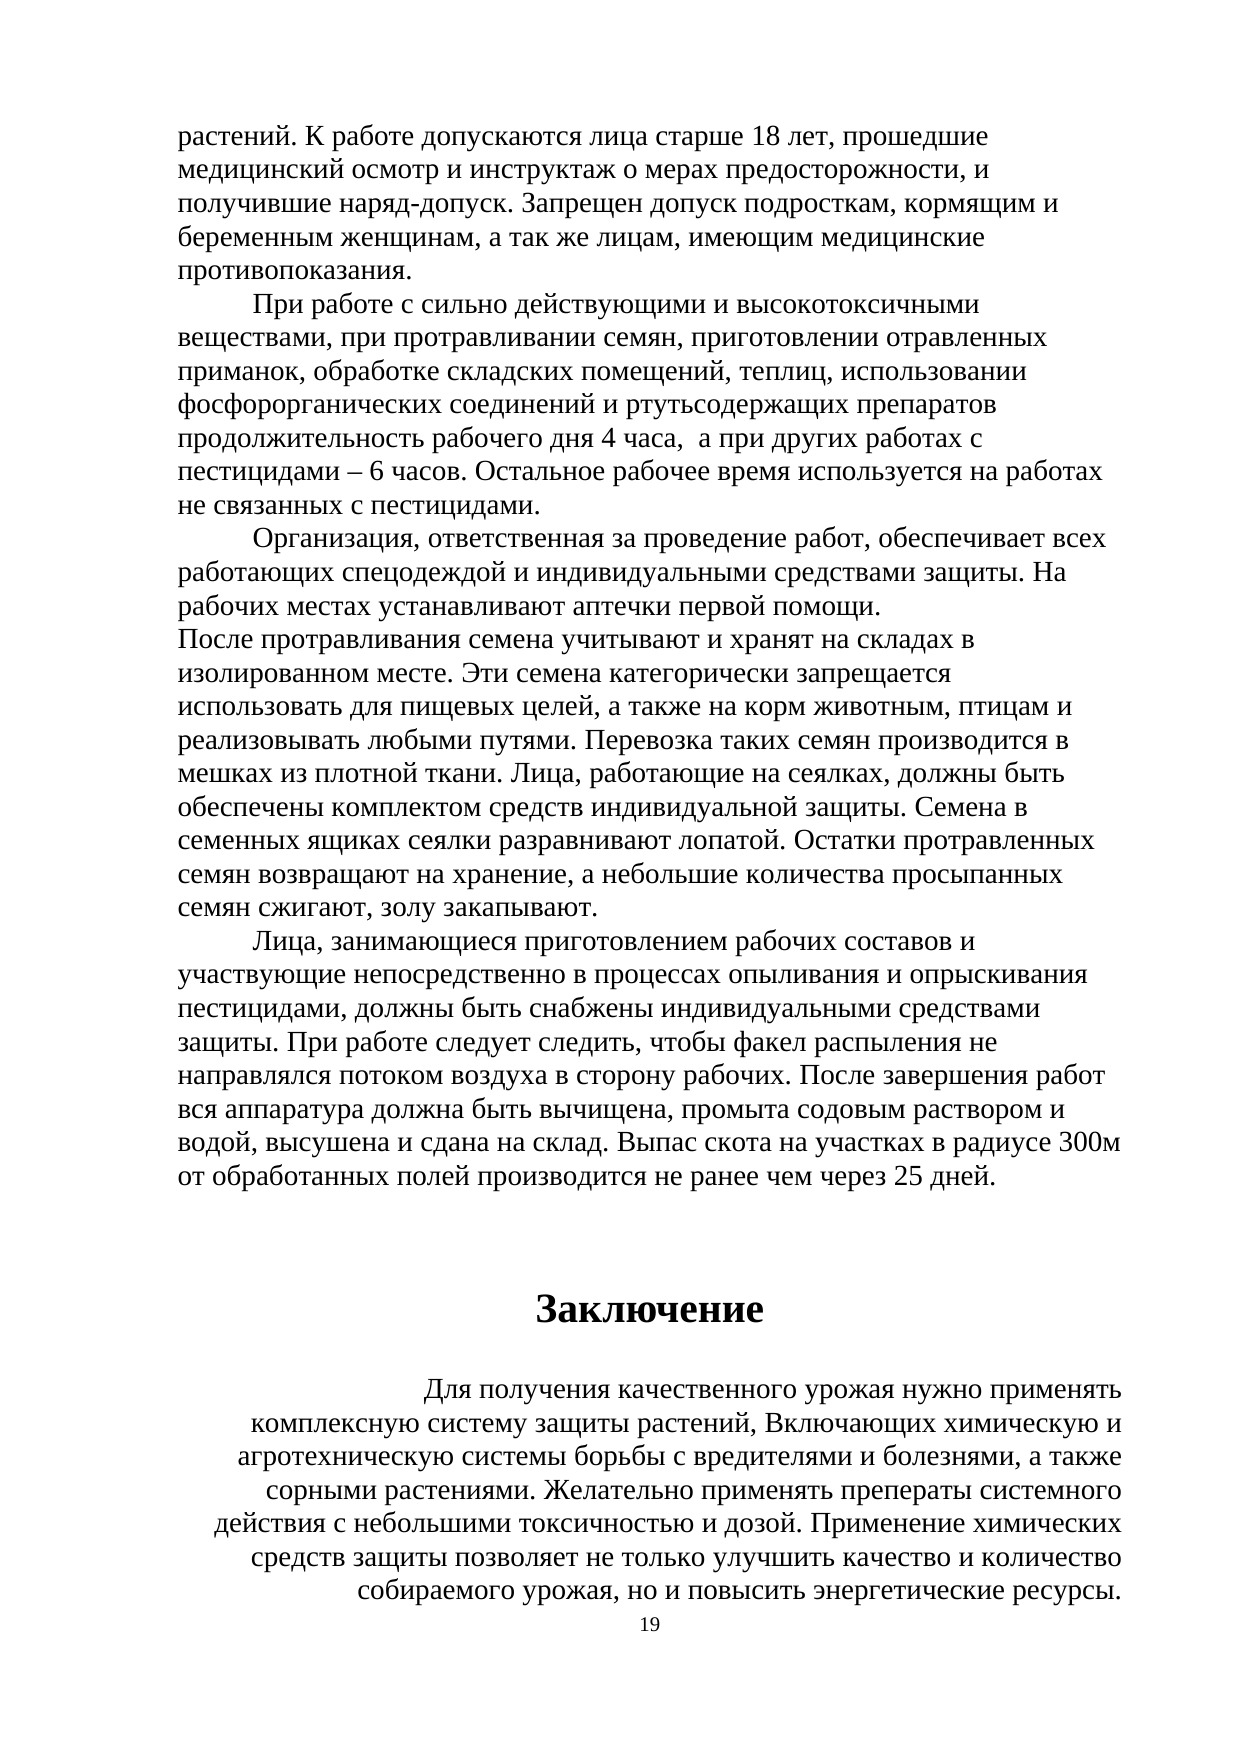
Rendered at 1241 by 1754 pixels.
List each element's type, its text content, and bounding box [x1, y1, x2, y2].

subtitle Заключение [177, 1283, 1122, 1331]
text После протравливания семена учитывают и хранят на складах в изолированном месте. Эти семена категорически запрещается использовать для пищевых целей, а также на корм животным, птицам и реализовывать любыми путями. Перевозка таких семян производится в мешках из плотной ткани. Лица, работающие на сеялках, должны быть обеспечены комплектом средств индивидуальной защиты. Семена в семенных ящиках сеялки разравнивают лопатой. Остатки протравленных семян возвращают на хранение, а небольшие количества просыпанных семян сжигают, золу закапывают. [177, 621, 1122, 923]
text При работе с сильно действующими и высокотоксичными веществами, при протравливании семян, приготовлении отравленных приманок, обработке складских помещений, теплиц, использовании фосфорорганических соединений и ртутьсодержащих препаратов продолжительность рабочего дня 4 часа, а при других работах с пестицидами – 6 часов. Остальное рабочее время используется на работах не связанных с пестицидами. [177, 286, 1122, 521]
text Лица, занимающиеся приготовлением рабочих составов и участвующие непосредственно в процессах опыливания и опрыскивания пестицидами, должны быть снабжены индивидуальными средствами защиты. При работе следует следить, чтобы факел распыления не направлялся потоком воздуха в сторону рабочих. После завершения работ вся аппаратура должна быть вычищена, промыта содовым раствором и водой, высушена и сдана на склад. Выпас скота на участках в радиусе 300м от обработанных полей производится не ранее чем через 25 дней. [177, 923, 1122, 1191]
text Организация, ответственная за проведение работ, обеспечивает всех работающих спецодеждой и индивидуальными средствами защиты. На рабочих местах устанавливают аптечки первой помощи. [177, 521, 1122, 621]
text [177, 118, 1122, 286]
text Для получения качественного урожая нужно применять комплексную систему защиты растений, Включающих химическую и агротехническую системы борьбы с вредителями и болезнями, а также сорными растениями. Желательно применять преператы системного действия с небольшими токсичностью и дозой. Применение химических средств защиты позволяет не только улучшить качество и количество собираемого урожая, но и повысить энергетические ресурсы. [177, 1371, 1122, 1606]
